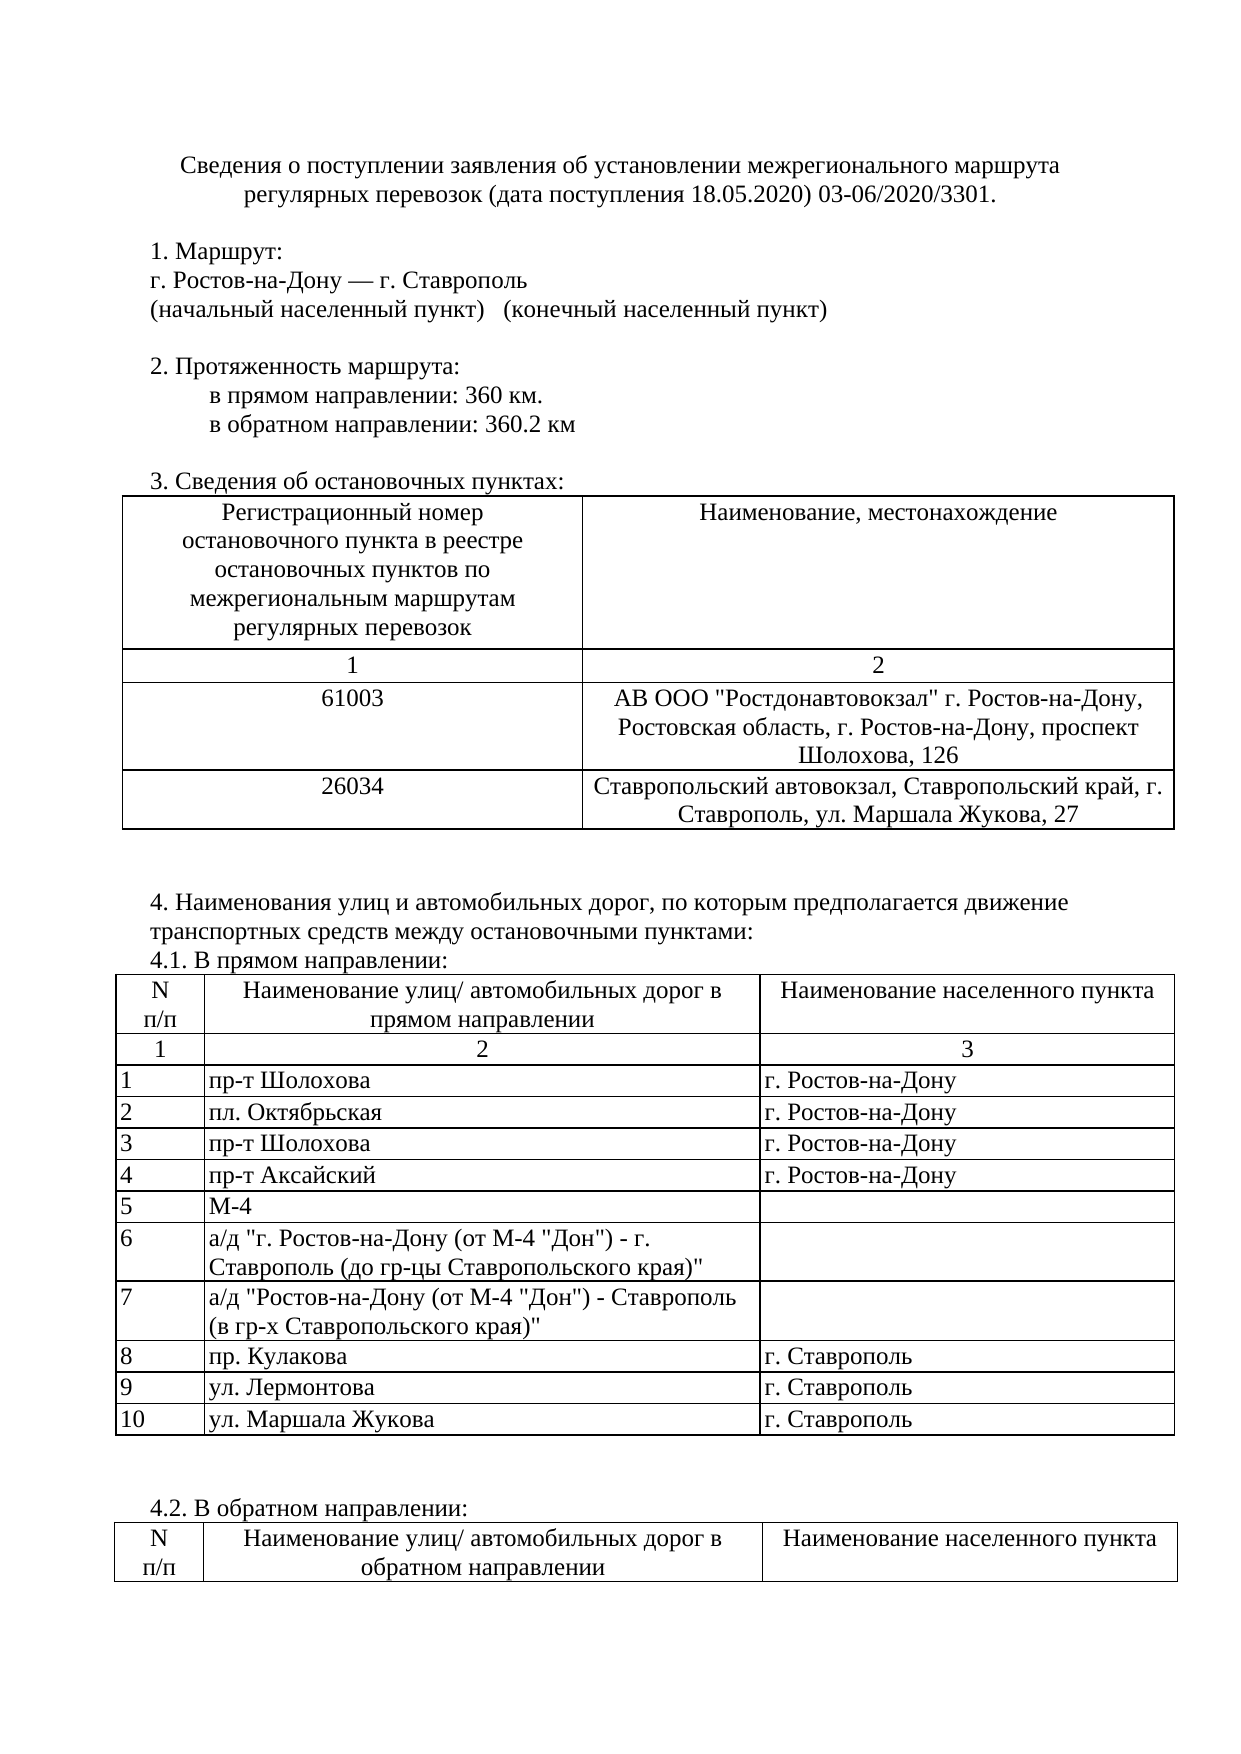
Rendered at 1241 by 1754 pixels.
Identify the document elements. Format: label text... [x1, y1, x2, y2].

table_cell [761, 1192, 1174, 1221]
table_cell г. Ростов-на-Дону [761, 1129, 1174, 1158]
text 2. Протяженность маршрута: [150, 351, 1090, 380]
text в прямом направлении: 360 км. [150, 380, 1090, 409]
text (начальный населенный пункт) (конечный населенный пункт) [150, 294, 1090, 322]
table_cell 7 [117, 1282, 204, 1339]
text 1. Маршрут: [150, 236, 1090, 265]
table_cell пл. Октябрьская [205, 1097, 759, 1127]
table_cell АВ ООО "Ростдонавтовокзал" г. Ростов-на-Дону, Ростовская область, г. Ростов-на-Дону, проспект Шолохова, 126 [583, 683, 1173, 769]
table_cell Ставропольский автовокзал, Ставропольский край, г. Ставрополь, ул. Маршала Жукова, 27 [583, 771, 1173, 828]
table_cell а/д "Ростов-на-Дону (от М-4 "Дон") - Ставрополь (в гр-х Ставропольского края)" [205, 1282, 759, 1339]
text в обратном направлении: 360.2 км [150, 409, 1090, 437]
table_cell г. Ставрополь [761, 1404, 1174, 1434]
table_header N п/п [117, 975, 204, 1033]
table_cell 1 [123, 650, 582, 681]
table_cell г. Ростов-на-Дону [761, 1097, 1174, 1127]
table_cell [761, 1282, 1174, 1339]
table_cell 26034 [123, 771, 582, 828]
table_cell г. Ставрополь [761, 1373, 1174, 1402]
table_cell г. Ростов-на-Дону [761, 1066, 1174, 1096]
table_cell ул. Лермонтова [205, 1373, 759, 1402]
table_header Регистрационный номер остановочного пункта в реестре остановочных пунктов по межрегиональным маршрутам регулярных перевозок [123, 497, 582, 648]
table_cell пр. Кулакова [205, 1341, 759, 1371]
text 4. Наименования улиц и автомобильных дорог, по которым предполагается движение транспортных средств между остановочными пунктами: [150, 887, 1090, 945]
table_header Наименование, местонахождение [583, 497, 1173, 648]
text 4.1. В прямом направлении: [150, 945, 1090, 973]
table_cell 61003 [123, 683, 582, 769]
table_cell 8 [117, 1341, 204, 1371]
table_cell 2 [583, 650, 1173, 681]
table_cell пр-т Аксайский [205, 1160, 759, 1190]
table_cell 10 [117, 1404, 204, 1434]
table_cell г. Ставрополь [761, 1341, 1174, 1371]
text г. Ростов-на-Дону — г. Ставрополь [150, 265, 1090, 294]
table_header Наименование населенного пункта [763, 1523, 1177, 1581]
table_cell 3 [761, 1034, 1174, 1064]
table_header Наименование улиц/ автомобильных дорог в прямом направлении [205, 975, 759, 1033]
table_cell 3 [117, 1129, 204, 1158]
table_cell 5 [117, 1192, 204, 1221]
table_header N п/п [115, 1523, 203, 1581]
table_cell пр-т Шолохова [205, 1066, 759, 1096]
text Сведения о поступлении заявления об установлении межрегионального маршрута регулярных перевозок (дата поступления 18.05.2020) 03-06/2020/3301. [150, 150, 1090, 207]
table_cell 2 [205, 1034, 759, 1064]
table_cell пр-т Шолохова [205, 1129, 759, 1158]
table_cell 4 [117, 1160, 204, 1190]
table_header Наименование улиц/ автомобильных дорог в обратном направлении [204, 1523, 762, 1581]
table_header Наименование населенного пункта [761, 975, 1174, 1033]
table_cell 2 [117, 1097, 204, 1127]
text 4.2. В обратном направлении: [150, 1493, 1090, 1522]
table_cell 6 [117, 1223, 204, 1280]
table_cell 1 [117, 1034, 204, 1064]
table_cell М-4 [205, 1192, 759, 1221]
table_cell ул. Маршала Жукова [205, 1404, 759, 1434]
table_cell [761, 1223, 1174, 1280]
table_cell 9 [117, 1373, 204, 1402]
table_cell 1 [117, 1066, 204, 1096]
table_cell а/д "г. Ростов-на-Дону (от М-4 "Дон") - г. Ставрополь (до гр-цы Ставропольского края)" [205, 1223, 759, 1280]
table_cell г. Ростов-на-Дону [761, 1160, 1174, 1190]
text 3. Сведения об остановочных пунктах: [150, 466, 1090, 495]
